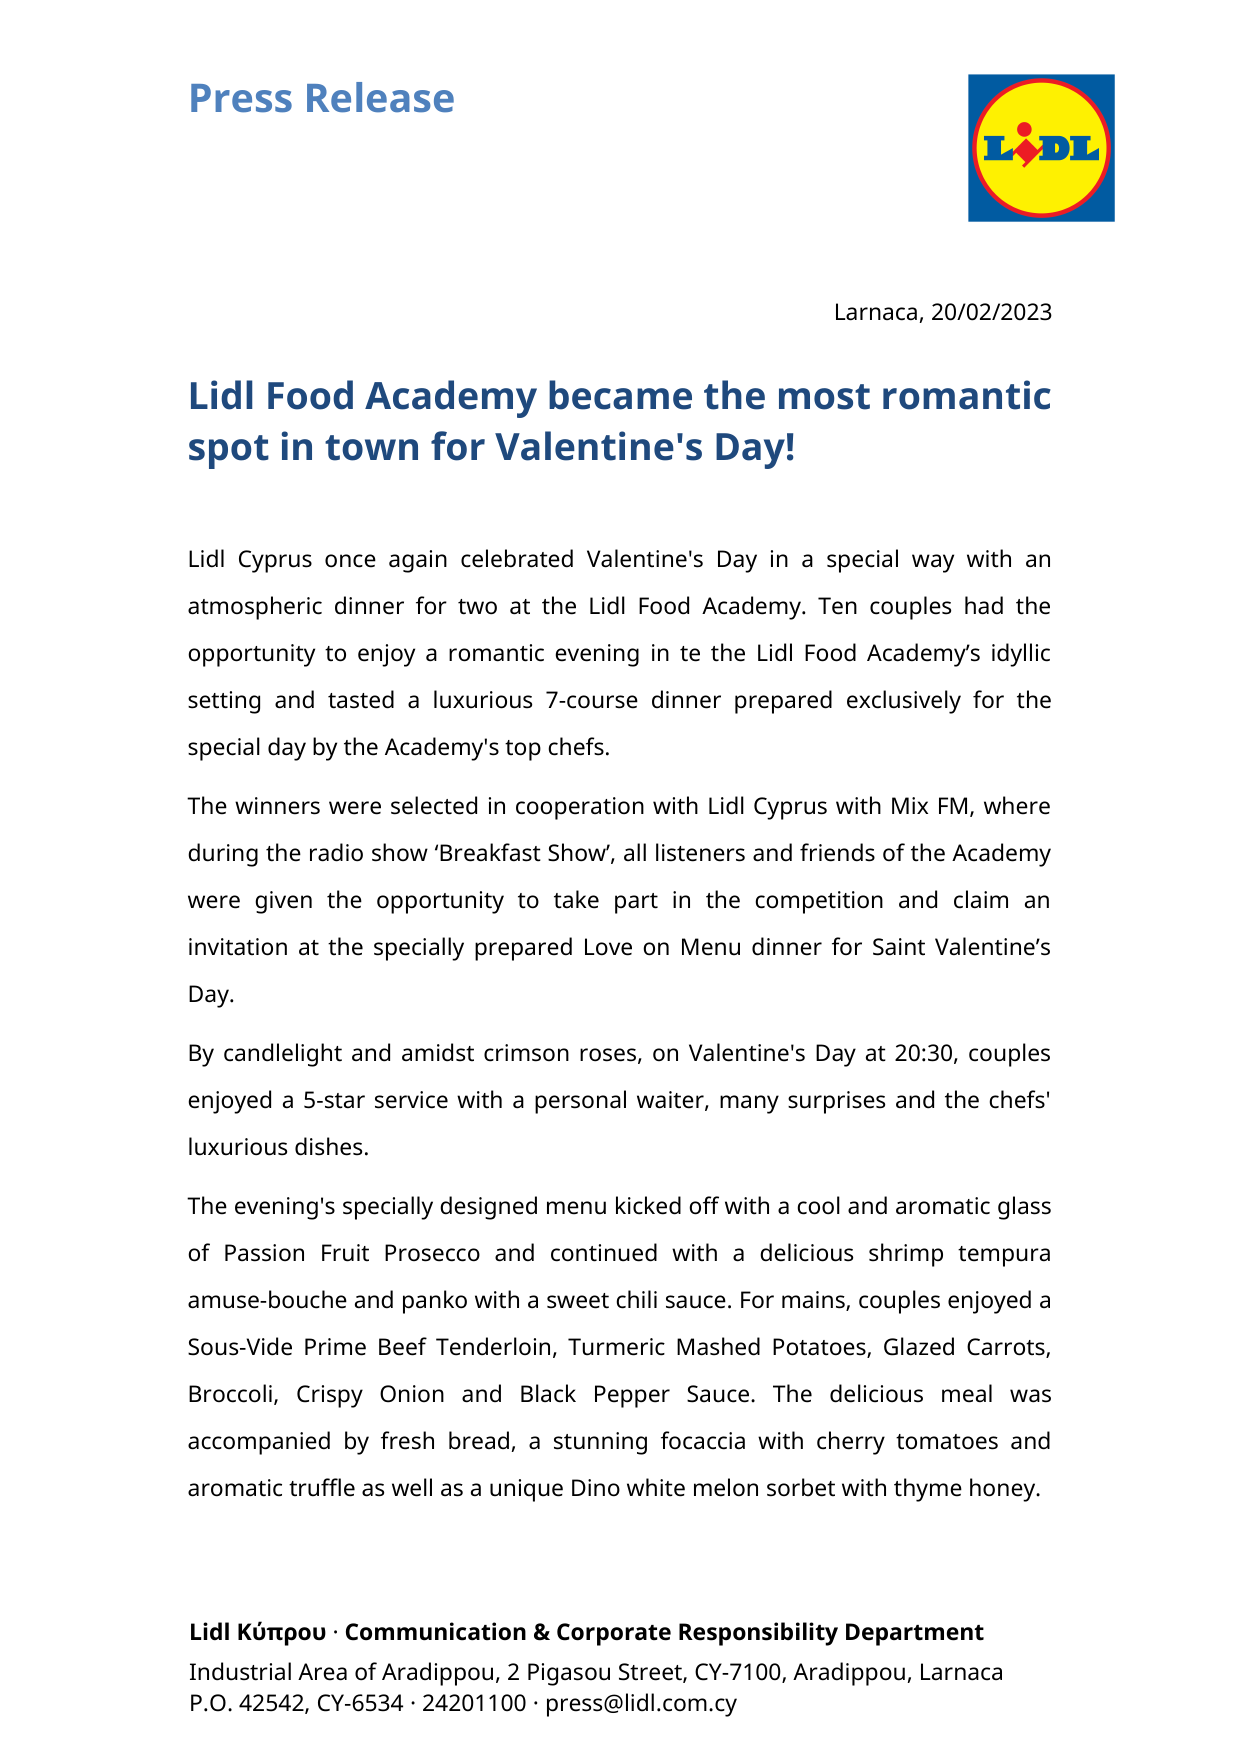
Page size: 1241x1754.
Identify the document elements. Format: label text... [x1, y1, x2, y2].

text Lidl Food Academy became the most romantic spot in town for Valentine's Day! [187, 369, 1053, 472]
text The winners were selected in cooperation with Lidl Cyprus with Mix FM, where during the radio show ‘Breakfast Show’, all listeners and friends of the Academy were given the opportunity to take part in the competition and claim an invitation at the specially prepared Love on Menu dinner for Saint Valentine’s Day. [187, 790, 1053, 1009]
text The evening's specially designed menu kicked off with a cool and aromatic glass of Passion Fruit Prosecco and continued with a delicious shrimp tempura amuse-bouche and panko with a sweet chili sauce. For mains, couples enjoyed a Sous-Vide Prime Beef Tenderloin, Turmeric Mashed Potatoes, Glazed Carrots, Broccoli, Crispy Onion and Black Pepper Sauce. The delicious meal was accompanied by fresh bread, a stunning focaccia with cherry tomatoes and aromatic truffle as well as a unique Dino white melon sorbet with thyme honey. [187, 1190, 1053, 1503]
text By candlelight and amidst crimson roses, on Valentine's Day at 20:30, couples enjoyed a 5-star service with a personal waiter, many surprises and the chefs' luxurious dishes. [187, 1037, 1053, 1162]
text Lidl Cyprus once again celebrated Valentine's Day in a special way with an atmospheric dinner for two at the Lidl Food Academy. Ten couples had the opportunity to enjoy a romantic evening in te the Lidl Food Academy’s idyllic setting and tasted a luxurious 7-course dinner prepared exclusively for the special day by the Academy's top chefs. [187, 543, 1053, 762]
text Larnaca, 20/02/2023 [187, 296, 1053, 327]
picture [967, 73, 1116, 223]
